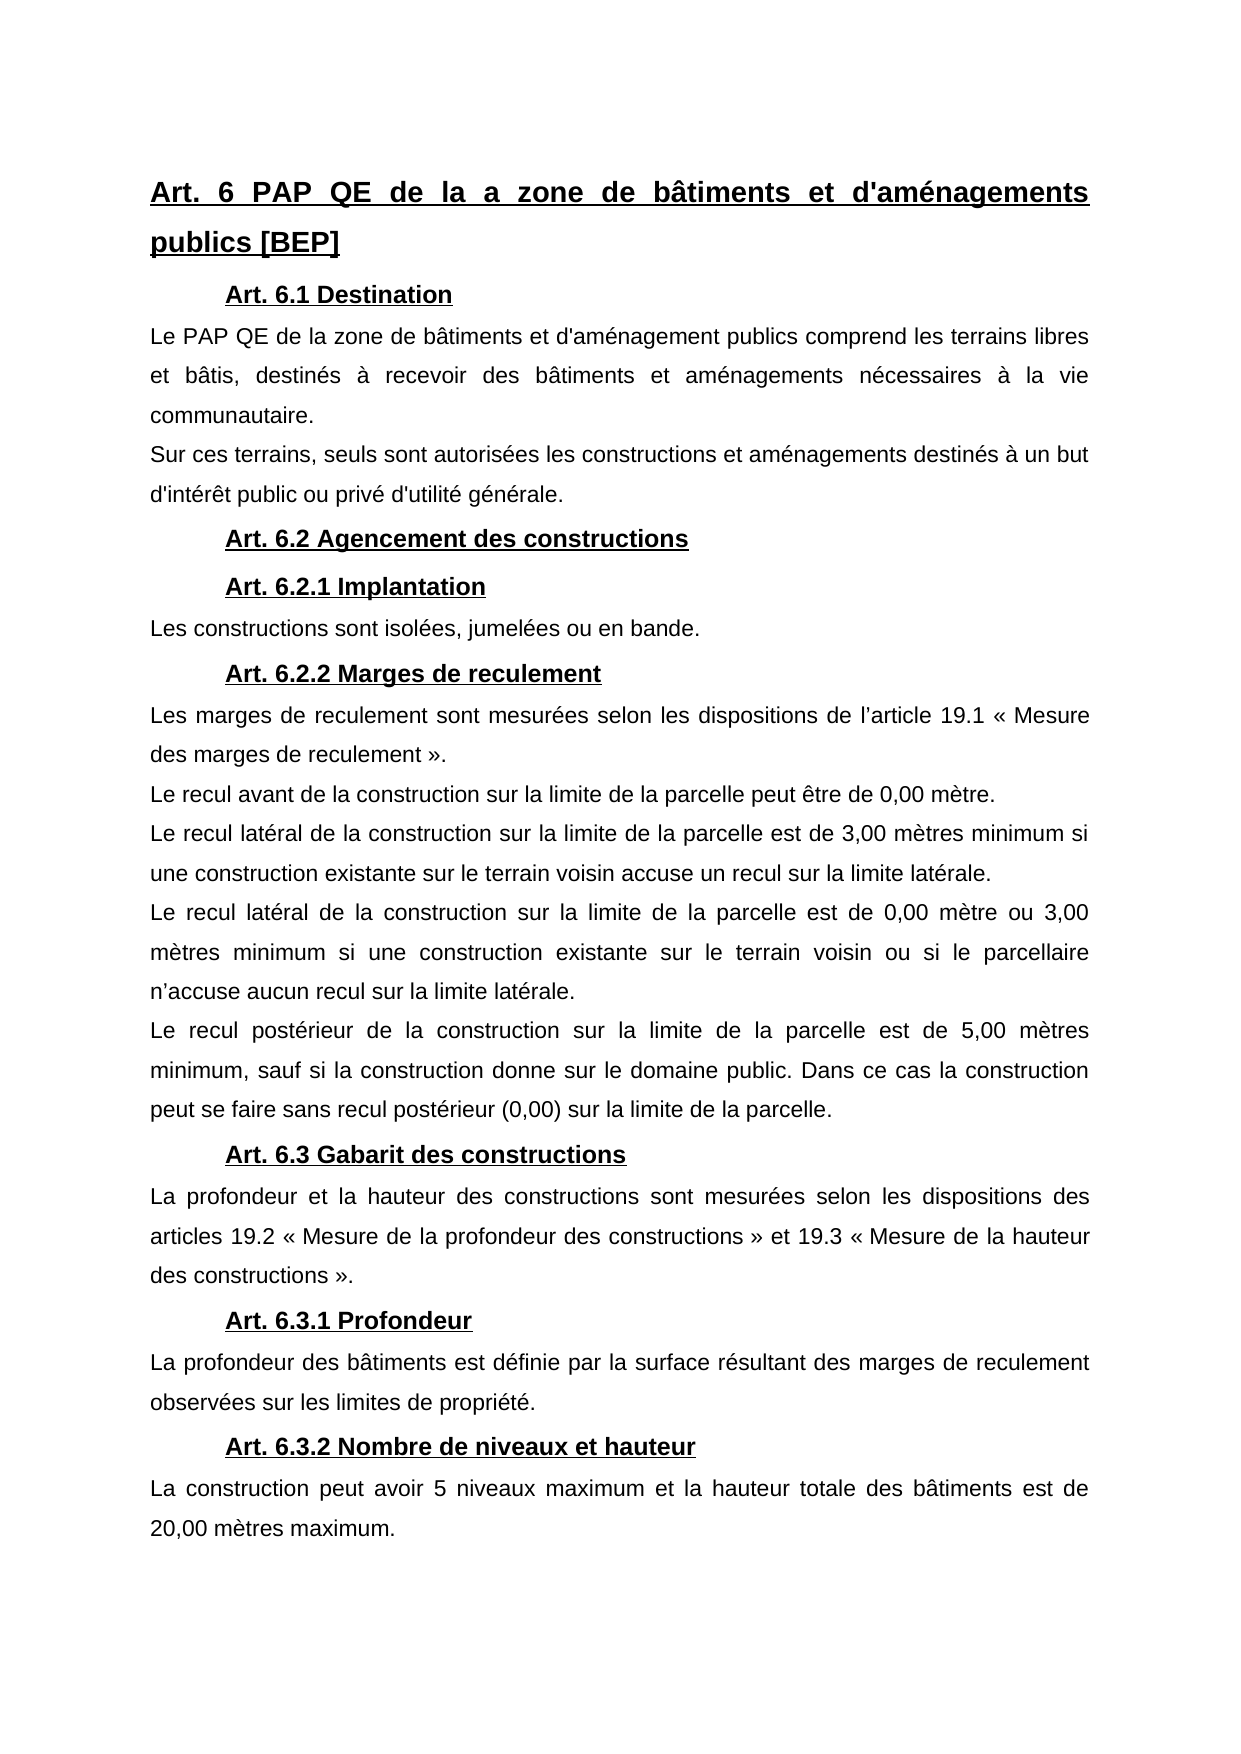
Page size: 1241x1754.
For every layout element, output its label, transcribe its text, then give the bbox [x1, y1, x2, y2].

text La construction peut avoir 5 niveaux maximum et la hauteur totale des bâtiments est de 20,00 mètres maximum. [150, 1475, 1090, 1541]
subtitle Art. 6 PAP QE de la a zone de bâtiments et d'aménagements publics [BEP] [150, 206, 1090, 259]
text Le recul latéral de la construction sur la limite de la parcelle est de 3,00 mètres minimum si une construction existante sur le terrain voisin accuse un recul sur la limite latérale. [150, 820, 1090, 886]
text Sur ces terrains, seuls sont autorisées les constructions et aménagements destinés à un but d'intérêt public ou privé d'utilité générale. [150, 441, 1090, 507]
text Le recul avant de la construction sur la limite de la parcelle peut être de 0,00 mètre. [150, 781, 1090, 807]
text Le PAP QE de la zone de bâtiments et d'aménagement publics comprend les terrains libres et bâtis, destinés à recevoir des bâtiments et aménagements nécessaires à la vie communautaire. [150, 323, 1090, 428]
subtitle Art. 6 PAP QE de la a zone de bâtiments et d'aménagements publics [BEP] [150, 175, 1090, 204]
subtitle Art. 6.1 Destination [225, 280, 1090, 308]
text La profondeur des bâtiments est définie par la surface résultant des marges de reculement observées sur les limites de propriété. [150, 1349, 1090, 1415]
text Le recul postérieur de la construction sur la limite de la parcelle est de 5,00 mètres minimum, sauf si la construction donne sur le domaine public. Dans ce cas la construction peut se faire sans recul postérieur (0,00) sur la limite de la parcelle. [150, 1017, 1090, 1123]
subtitle Art. 6.2.1 Implantation [225, 572, 1090, 601]
subtitle Art. 6.3.1 Profondeur [225, 1306, 1090, 1334]
text Les constructions sont isolées, jumelées ou en bande. [150, 615, 1090, 641]
subtitle Art. 6.2.2 Marges de reculement [225, 658, 1090, 687]
subtitle Art. 6.3.2 Nombre de niveaux et hauteur [225, 1432, 1090, 1461]
text La profondeur et la hauteur des constructions sont mesurées selon les dispositions des articles 19.2 « Mesure de la profondeur des constructions » et 19.3 « Mesure de la hauteur des constructions ». [150, 1183, 1090, 1288]
text Les marges de reculement sont mesurées selon les dispositions de l’article 19.1 « Mesure des marges de reculement ». [150, 702, 1090, 767]
subtitle Art. 6.3 Gabarit des constructions [225, 1140, 1090, 1169]
subtitle Art. 6.2 Agencement des constructions [225, 524, 1090, 553]
text Le recul latéral de la construction sur la limite de la parcelle est de 0,00 mètre ou 3,00 mètres minimum si une construction existante sur le terrain voisin ou si le parcellaire n’accuse aucun recul sur la limite latérale. [150, 899, 1090, 1004]
